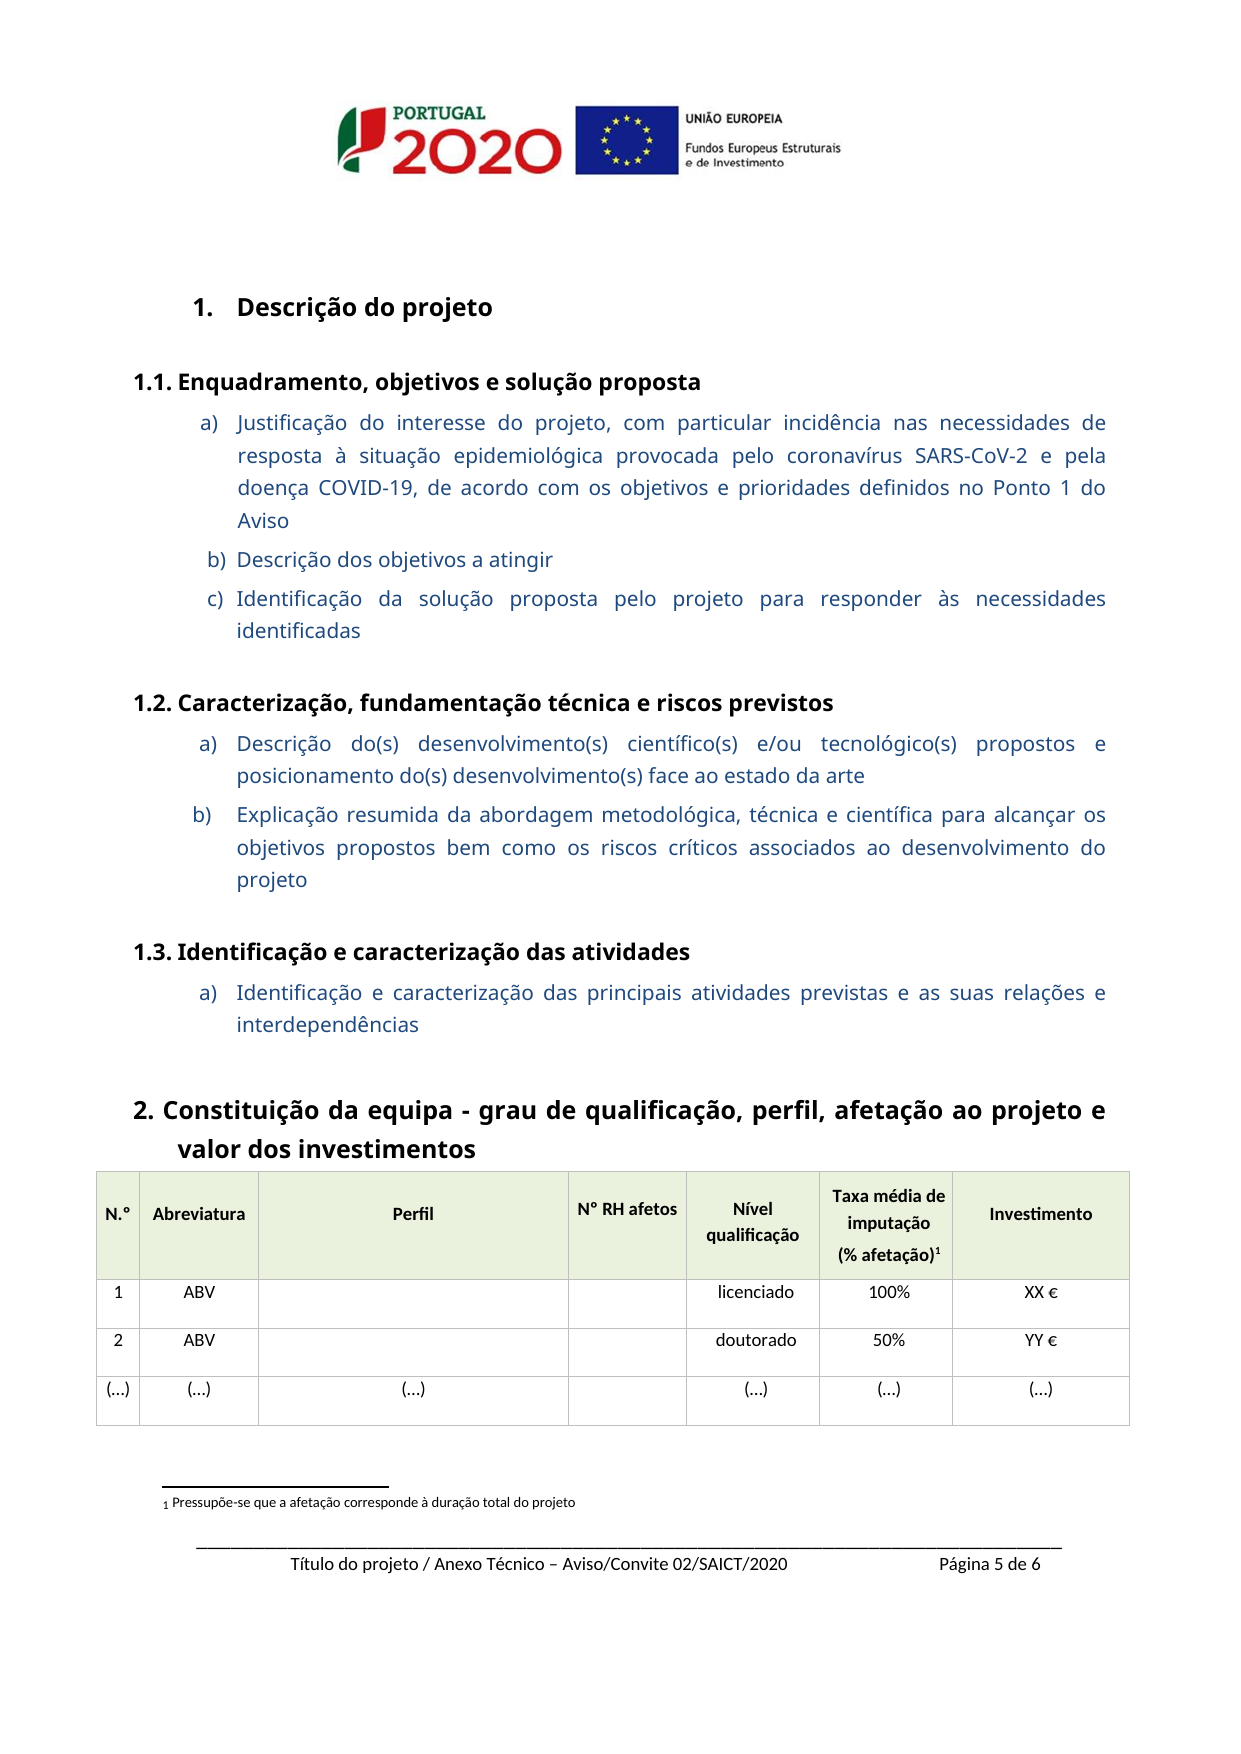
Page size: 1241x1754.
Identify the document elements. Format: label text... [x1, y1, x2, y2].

table_header Perfil [259, 1172, 568, 1279]
table_cell licenciado [687, 1280, 819, 1328]
list Explicação resumida da abordagem metodológica, técnica e científica para alcançar os objetivos propostos bem como os riscos críticos associados ao desenvolvimento do projeto [192, 800, 1107, 894]
table_header Nº RH afetos [569, 1172, 686, 1279]
table_cell (…) [953, 1377, 1129, 1425]
table_cell 1 [97, 1280, 139, 1328]
table_cell 2 [97, 1329, 139, 1376]
table_cell [569, 1329, 686, 1376]
table_header Investimento [953, 1172, 1129, 1279]
table_header Abreviatura [140, 1172, 258, 1279]
table_header Nível qualificação [687, 1172, 819, 1279]
list Descrição do(s) desenvolvimento(s) científico(s) e/ou tecnológico(s) propostos e posicionamento do(s) desenvolvimento(s) face ao estado da arte [199, 729, 1107, 790]
table_cell doutorado [687, 1329, 819, 1376]
table_header Taxa média de imputação (% afetação) [820, 1172, 952, 1279]
table_cell (…) [687, 1377, 819, 1425]
table_cell 100% [820, 1280, 952, 1328]
picture [330, 73, 895, 196]
list Identificação e caracterização das principais atividades previstas e as suas relações e interdependências [199, 978, 1107, 1039]
table_cell [569, 1377, 686, 1425]
subtitle Enquadramento, objetivos e solução proposta [133, 366, 1107, 397]
table_cell ABV [140, 1329, 258, 1376]
subtitle Caracterização, fundamentação técnica e riscos previstos [133, 686, 1107, 718]
table_cell (…) [259, 1377, 568, 1425]
table_cell (…) [140, 1377, 258, 1425]
table_header N.º [97, 1172, 139, 1279]
table_cell (…) [820, 1377, 952, 1425]
list Descrição dos objetivos a atingir [207, 545, 1107, 573]
list Identificação da solução proposta pelo projeto para responder às necessidades identificadas [207, 584, 1107, 645]
table_cell (…) [97, 1377, 139, 1425]
subtitle Identificação e caracterização das atividades [133, 935, 1107, 967]
table_cell ABV [140, 1280, 258, 1328]
table_cell [259, 1280, 568, 1328]
table_cell [569, 1280, 686, 1328]
table_cell 50% [820, 1329, 952, 1376]
table_cell YY € [953, 1329, 1129, 1376]
list Justificação do interesse do projeto, com particular incidência nas necessidades de resposta à situação epidemiológica provocada pelo coronavírus SARS-CoV-2 e pela doença COVID-19, de acordo com os objetivos e prioridades definidos no Ponto 1 do Aviso [200, 408, 1107, 534]
table_cell XX € [953, 1280, 1129, 1328]
table_cell [259, 1329, 568, 1376]
subtitle Constituição da equipa - grau de qualificação, perfil, afetação ao projeto e valor dos investimentos [133, 1093, 1107, 1166]
subtitle Descrição do projeto [192, 289, 1107, 323]
